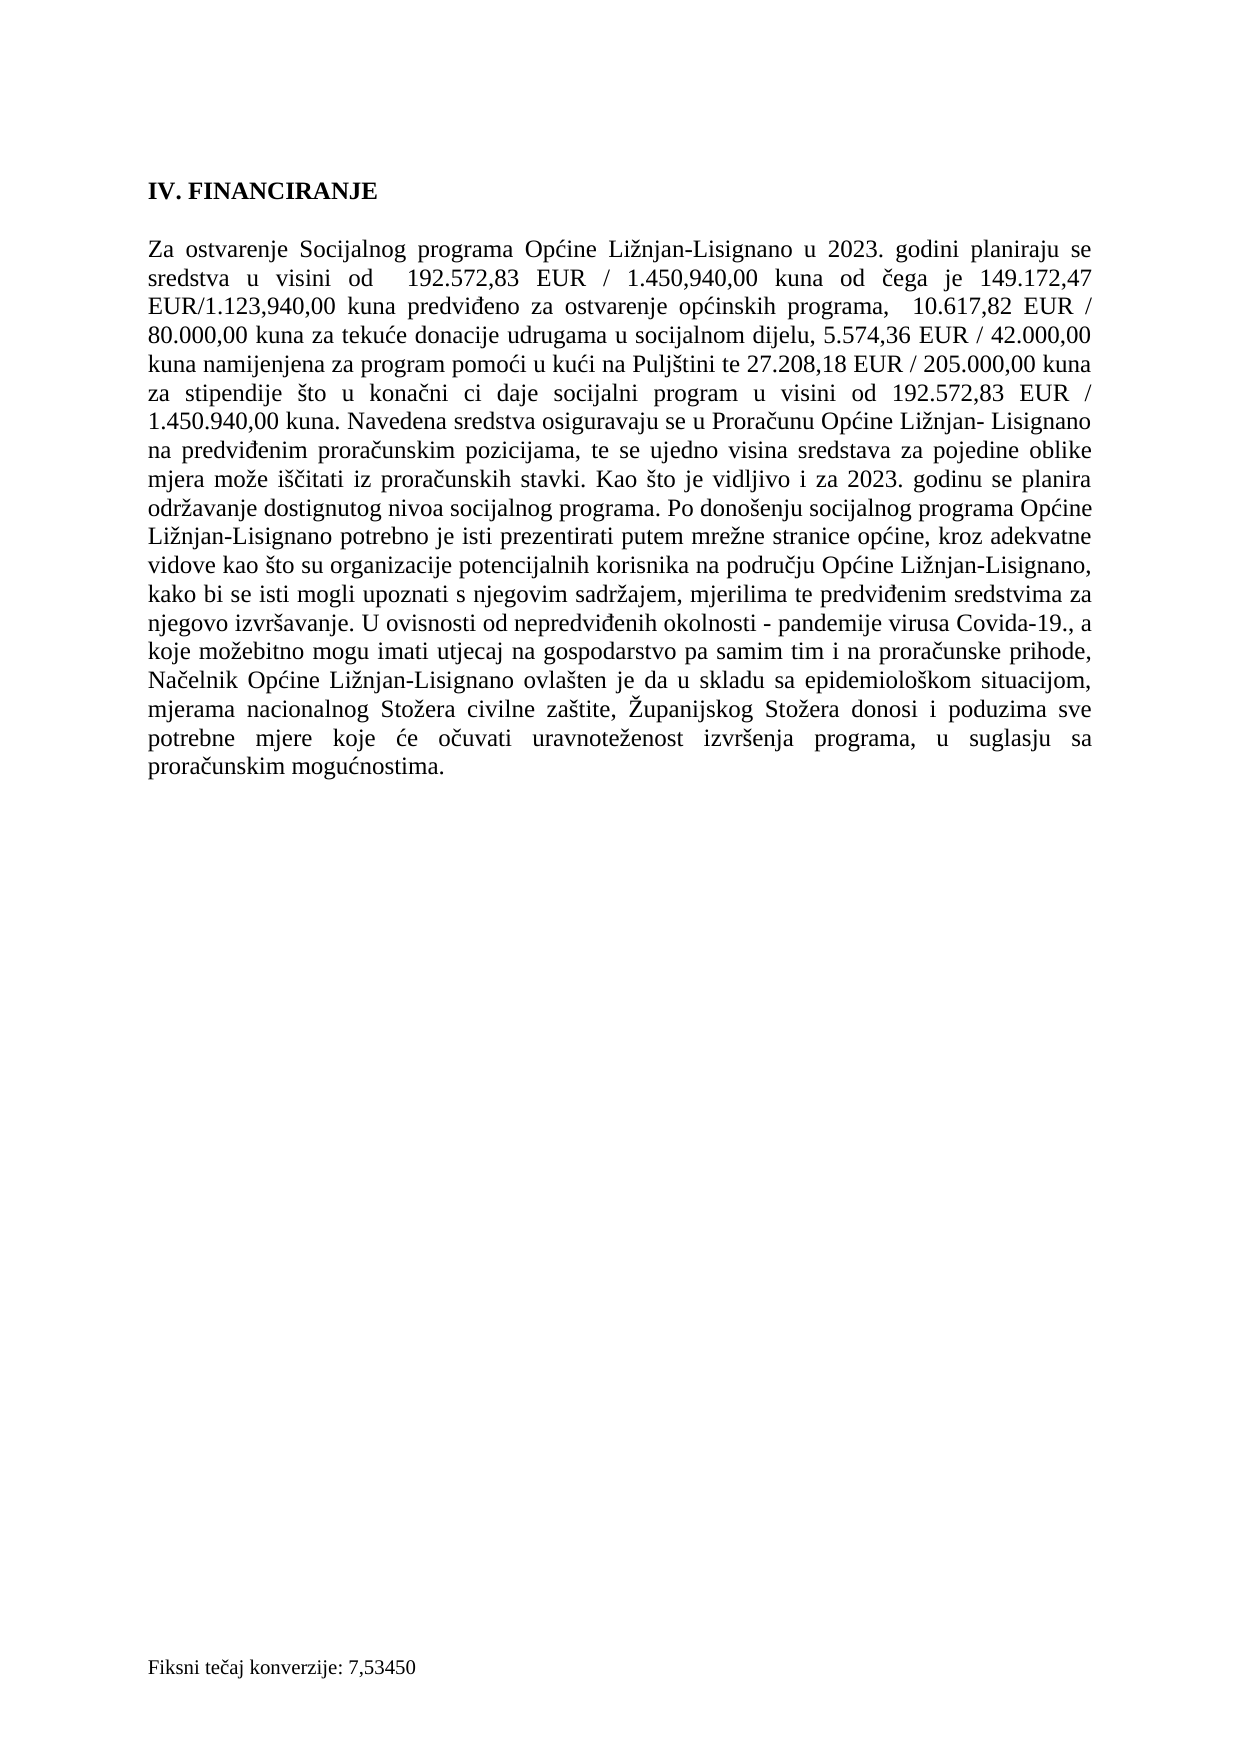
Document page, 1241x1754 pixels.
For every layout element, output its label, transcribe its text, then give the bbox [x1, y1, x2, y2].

text Za ostvarenje Socijalnog programa Općine Ližnjan-Lisignano u 2023. godini planiraju se sredstva u visini od 192.572,83 EUR / 1.450,940,00 kuna od čega je 149.172,47 EUR/1.123,940,00 kuna predviđeno za ostvarenje općinskih programa, 10.617,82 EUR / 80.000,00 kuna za tekuće donacije udrugama u socijalnom dijelu, 5.574,36 EUR / 42.000,00 kuna namijenjena za program pomoći u kući na Puljštini te 27.208,18 EUR / 205.000,00 kuna za stipendije što u konačni ci daje socijalni program u visini od 192.572,83 EUR / 1.450.940,00 kuna. Navedena sredstva osiguravaju se u Proračunu Općine Ližnjan- Lisignano na predviđenim proračunskim pozicijama, te se ujedno visina sredstava za pojedine oblike mjera može iščitati iz proračunskih stavki. Kao što je vidljivo i za 2023. godinu se planira održavanje dostignutog nivoa socijalnog programa. Po donošenju socijalnog programa Općine Ližnjan-Lisignano potrebno je isti prezentirati putem mrežne stranice općine, kroz adekvatne vidove kao što su organizacije potencijalnih korisnika na području Općine Ližnjan-Lisignano, kako bi se isti mogli upoznati s njegovim sadržajem, mjerilima te predviđenim sredstvima za njegovo izvršavanje. U ovisnosti od nepredviđenih okolnosti - pandemije virusa Covida-19., a koje možebitno mogu imati utjecaj na gospodarstvo pa samim tim i na proračunske prihode, Načelnik Općine Ližnjan-Lisignano ovlašten je da u skladu sa epidemiološkom situacijom, mjerama nacionalnog Stožera civilne zaštite, Županijskog Stožera donosi i poduzima sve potrebne mjere koje će očuvati uravnoteženost izvršenja programa, u suglasju sa proračunskim mogućnostima. [148, 234, 1093, 780]
text IV. FINANCIRANJE [148, 176, 1093, 205]
